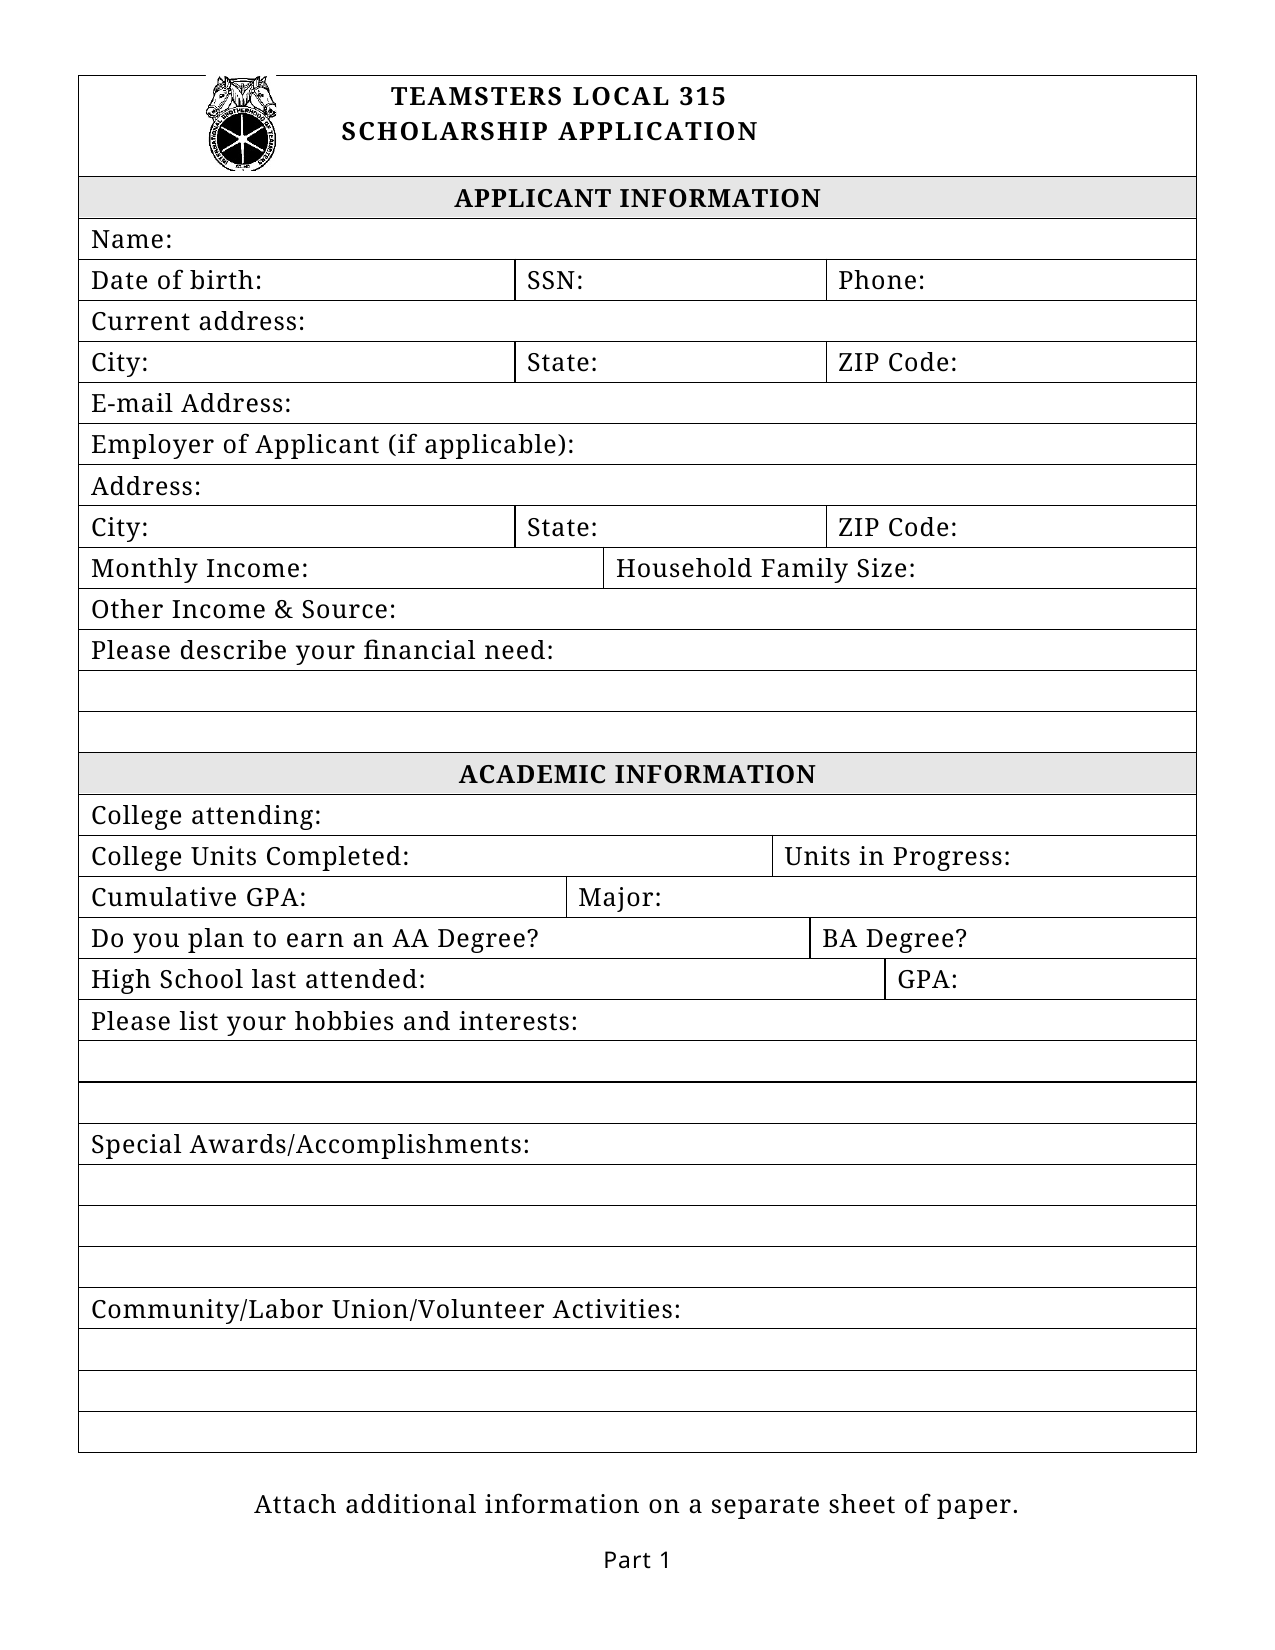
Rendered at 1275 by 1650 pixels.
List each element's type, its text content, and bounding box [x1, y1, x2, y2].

table_cell [79, 1165, 1196, 1205]
table_cell Phone: [827, 260, 1196, 300]
table_header teamsters local 315 Scholarship application [79, 76, 1196, 176]
table_cell State: [516, 342, 826, 382]
table_cell Address: [79, 465, 1196, 505]
table_cell Date of birth: [79, 260, 514, 300]
table_cell [79, 1247, 1196, 1287]
table_cell Please list your hobbies and interests: [79, 1000, 1196, 1040]
table_cell GPA: [886, 959, 1196, 999]
table_cell [79, 1371, 1196, 1411]
table_cell Community/Labor Union/Volunteer Activities: [79, 1288, 1196, 1328]
table_cell academic INFORMATION [79, 753, 1196, 793]
table_cell Major: [567, 877, 1196, 917]
table_cell [79, 1083, 1196, 1123]
table_cell Current address: [79, 301, 1196, 341]
picture [204, 75, 276, 169]
table_cell Units in Progress: [773, 836, 1196, 876]
table_cell Household Family Size: [604, 548, 1196, 588]
table_cell [79, 712, 1196, 752]
table_cell College Units Completed: [79, 836, 772, 876]
table_cell [79, 671, 1196, 711]
table_cell [79, 1412, 1196, 1452]
table_cell [79, 1041, 1196, 1081]
table_cell Special Awards/Accomplishments: [79, 1124, 1196, 1164]
table_cell [79, 1329, 1196, 1369]
table_cell ZIP Code: [827, 342, 1196, 382]
table_cell City: [79, 506, 514, 547]
table_cell Employer of Applicant (if applicable): [79, 424, 1196, 464]
table_cell City: [79, 342, 514, 382]
table_cell High School last attended: [79, 959, 884, 999]
table_cell Cumulative GPA: [79, 877, 566, 917]
table_cell ZIP Code: [827, 506, 1196, 547]
table_cell Please describe your financial need: [79, 630, 1196, 670]
table_cell College attending: [79, 795, 1196, 834]
table_cell [79, 1206, 1196, 1246]
table_cell BA Degree? [811, 918, 1196, 958]
table_cell Monthly Income: [79, 548, 603, 588]
table_cell Do you plan to earn an AA Degree? [79, 918, 809, 958]
table_cell Applicant Information [79, 177, 1196, 217]
table_cell State: [516, 506, 826, 547]
table_cell Name: [79, 219, 1196, 258]
table_cell SSN: [516, 260, 826, 300]
table_cell E-mail Address: [79, 383, 1196, 423]
table_cell Other Income & Source: [79, 589, 1196, 629]
